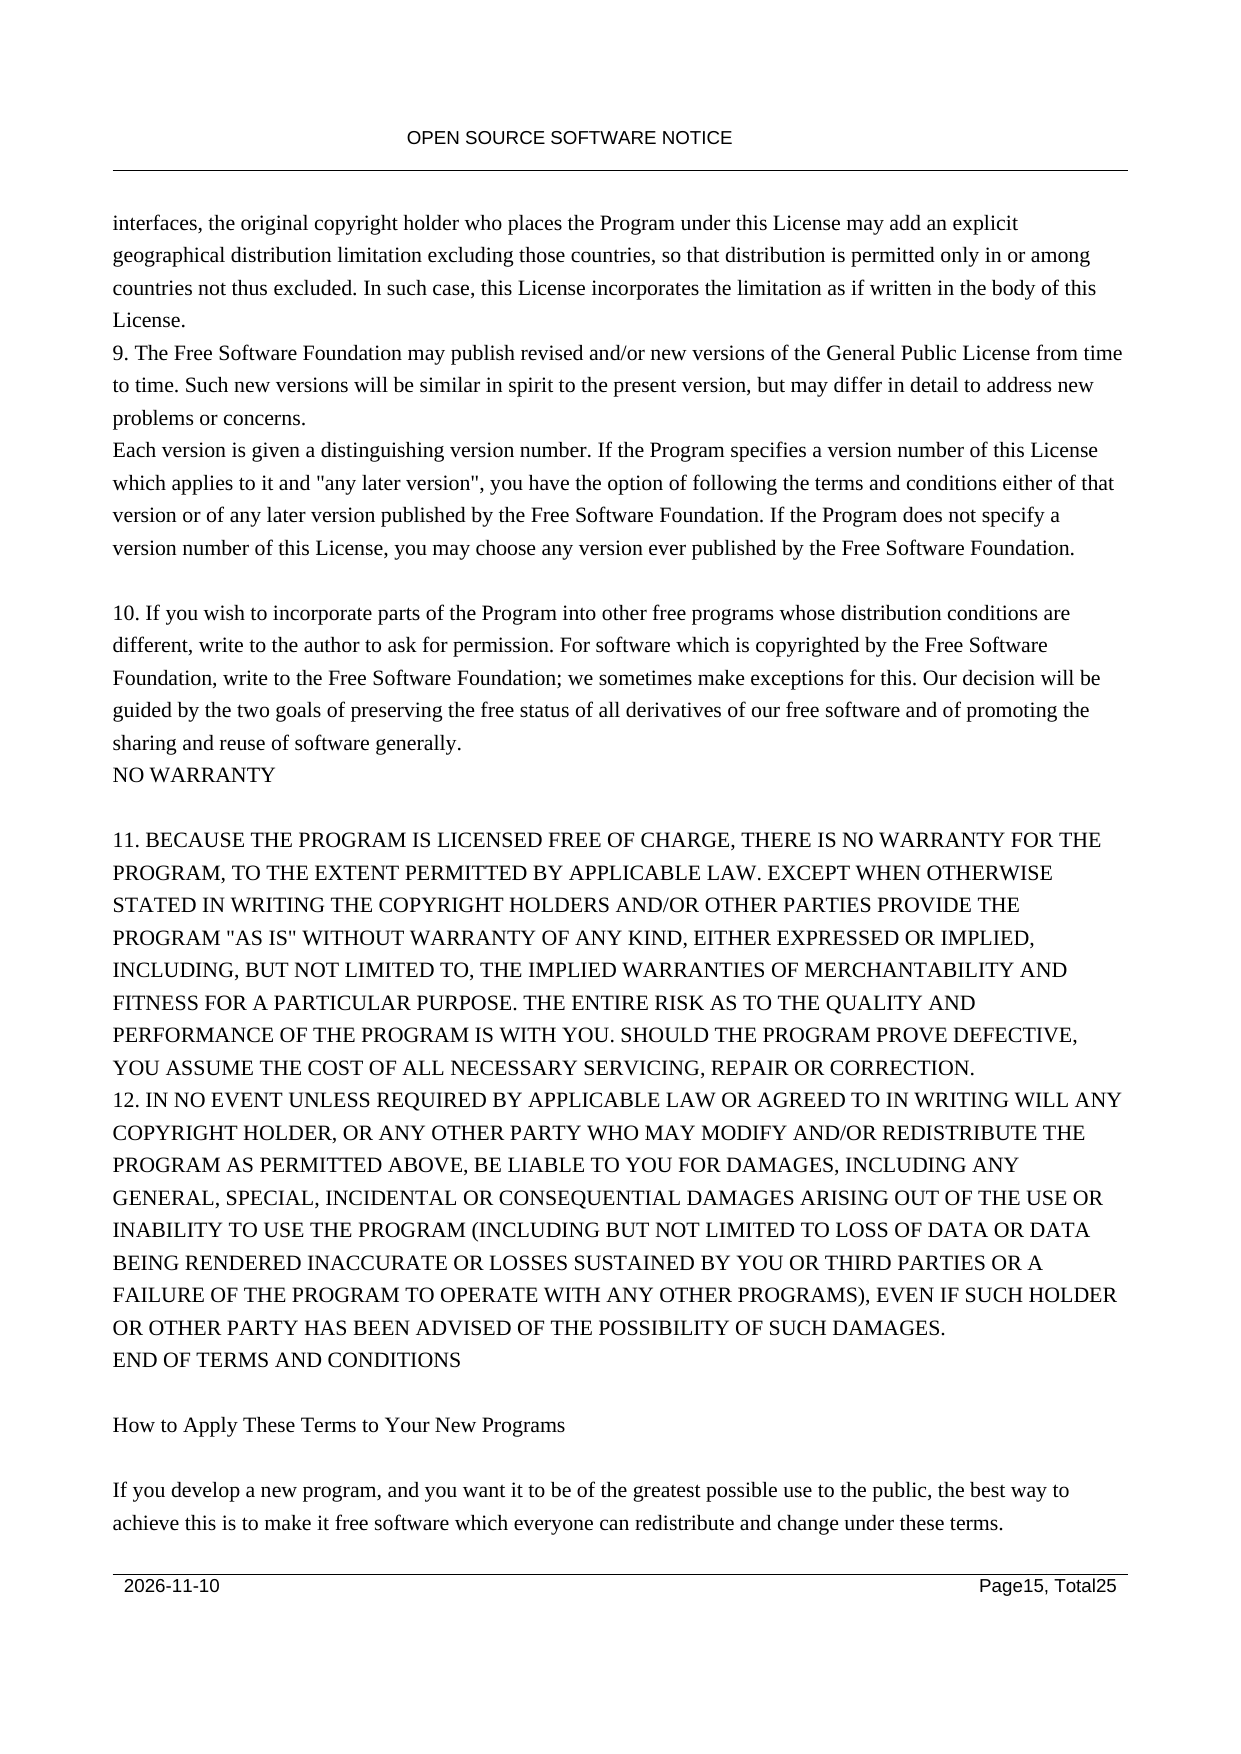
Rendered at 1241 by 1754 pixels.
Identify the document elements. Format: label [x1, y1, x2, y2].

text [112, 206, 1128, 1539]
